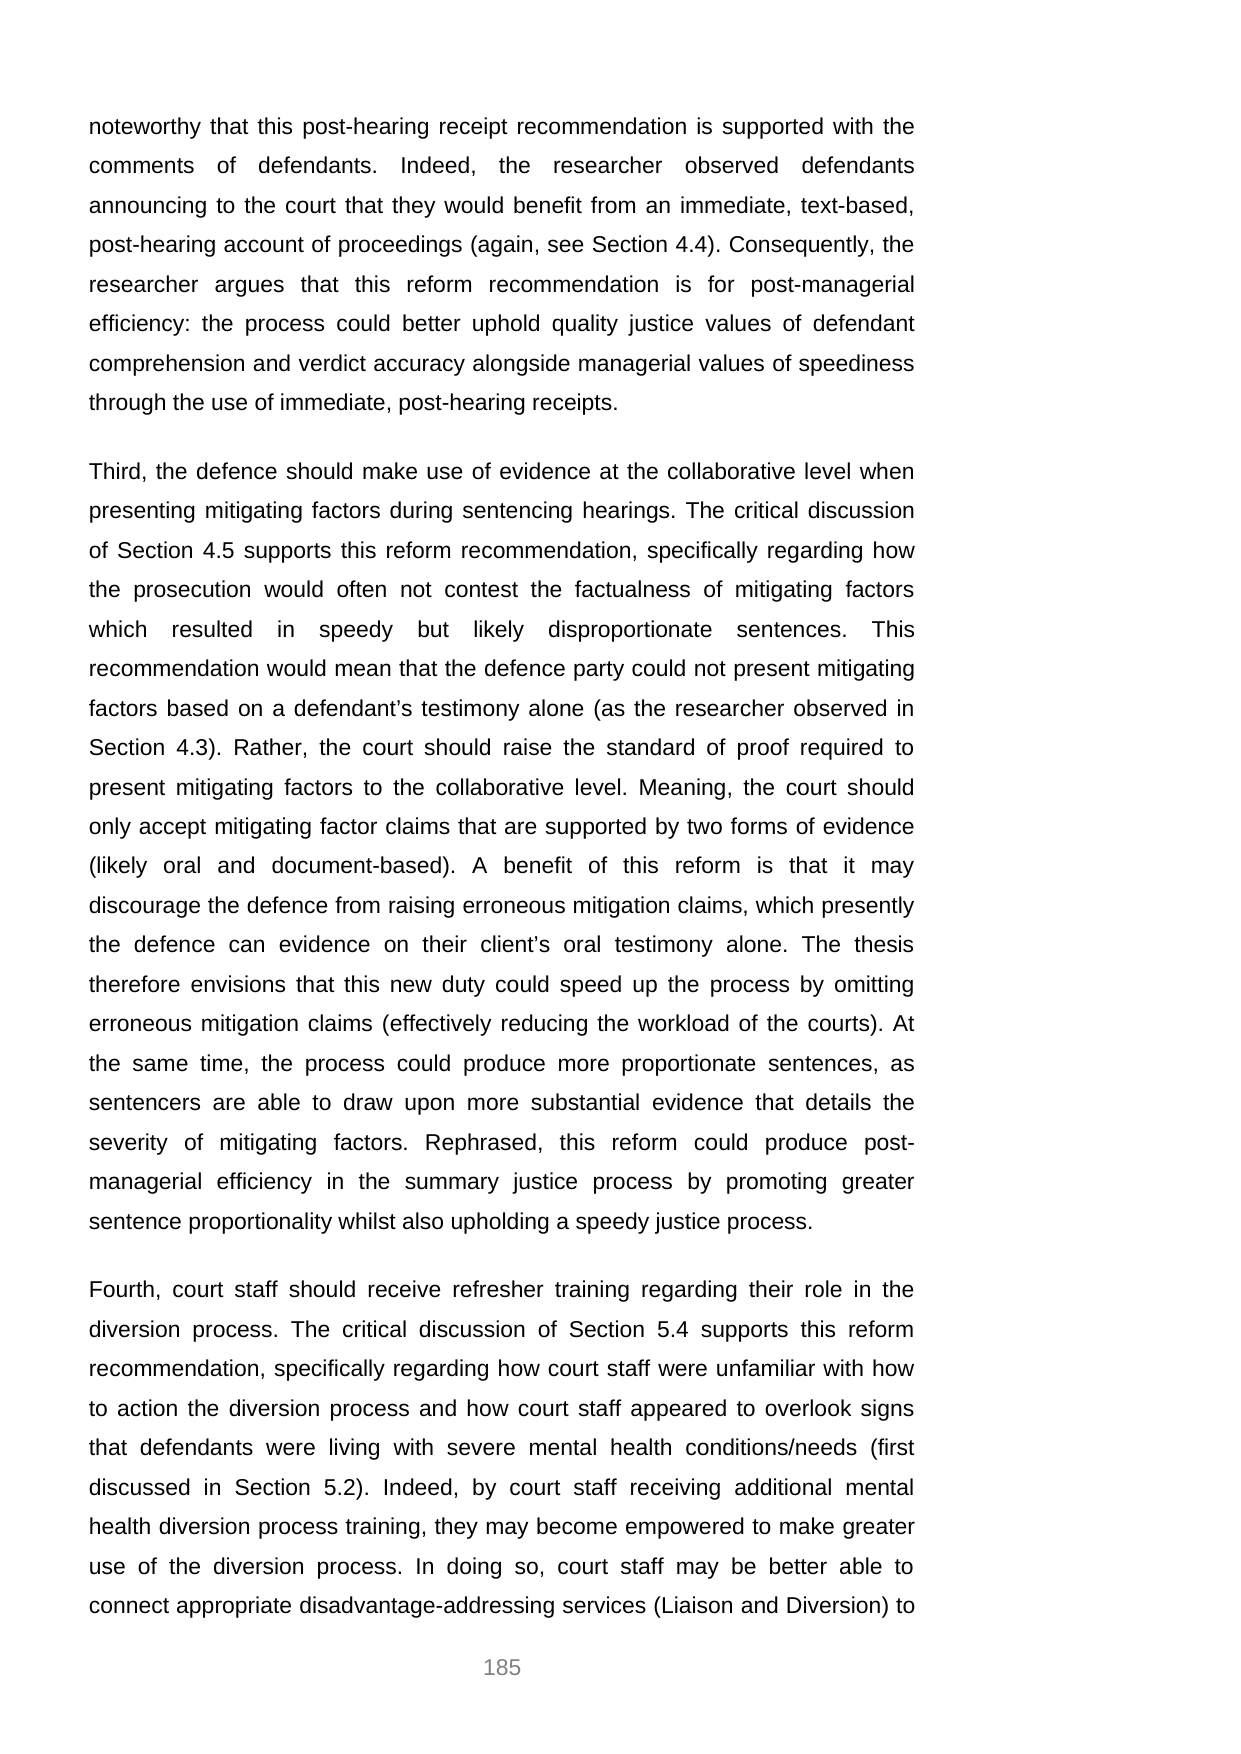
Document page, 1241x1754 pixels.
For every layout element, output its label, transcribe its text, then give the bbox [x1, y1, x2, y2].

text Third, the defence should make use of evidence at the collaborative level when presenting mitigating factors during sentencing hearings. The critical discussion of Section 4.5 supports this reform recommendation, specifically regarding how the prosecution would often not contest the factualness of mitigating factors which resulted in speedy but likely disproportionate sentences. This recommendation would mean that the defence party could not present mitigating factors based on a defendant’s testimony alone (as the researcher observed in Section 4.3). Rather, the court should raise the standard of proof required to present mitigating factors to the collaborative level. Meaning, the court should only accept mitigating factor claims that are supported by two forms of evidence (likely oral and document-based). A benefit of this reform is that it may discourage the defence from raising erroneous mitigation claims, which presently the defence can evidence on their client’s oral testimony alone. The thesis therefore envisions that this new duty could speed up the process by omitting erroneous mitigation claims (effectively reducing the workload of the courts). At the same time, the process could produce more proportionate sentences, as sentencers are able to draw upon more substantial evidence that details the severity of mitigating factors. Rephrased, this reform could produce post-managerial efficiency in the summary justice process by promoting greater sentence proportionality whilst also upholding a speedy justice process. [89, 458, 915, 1234]
